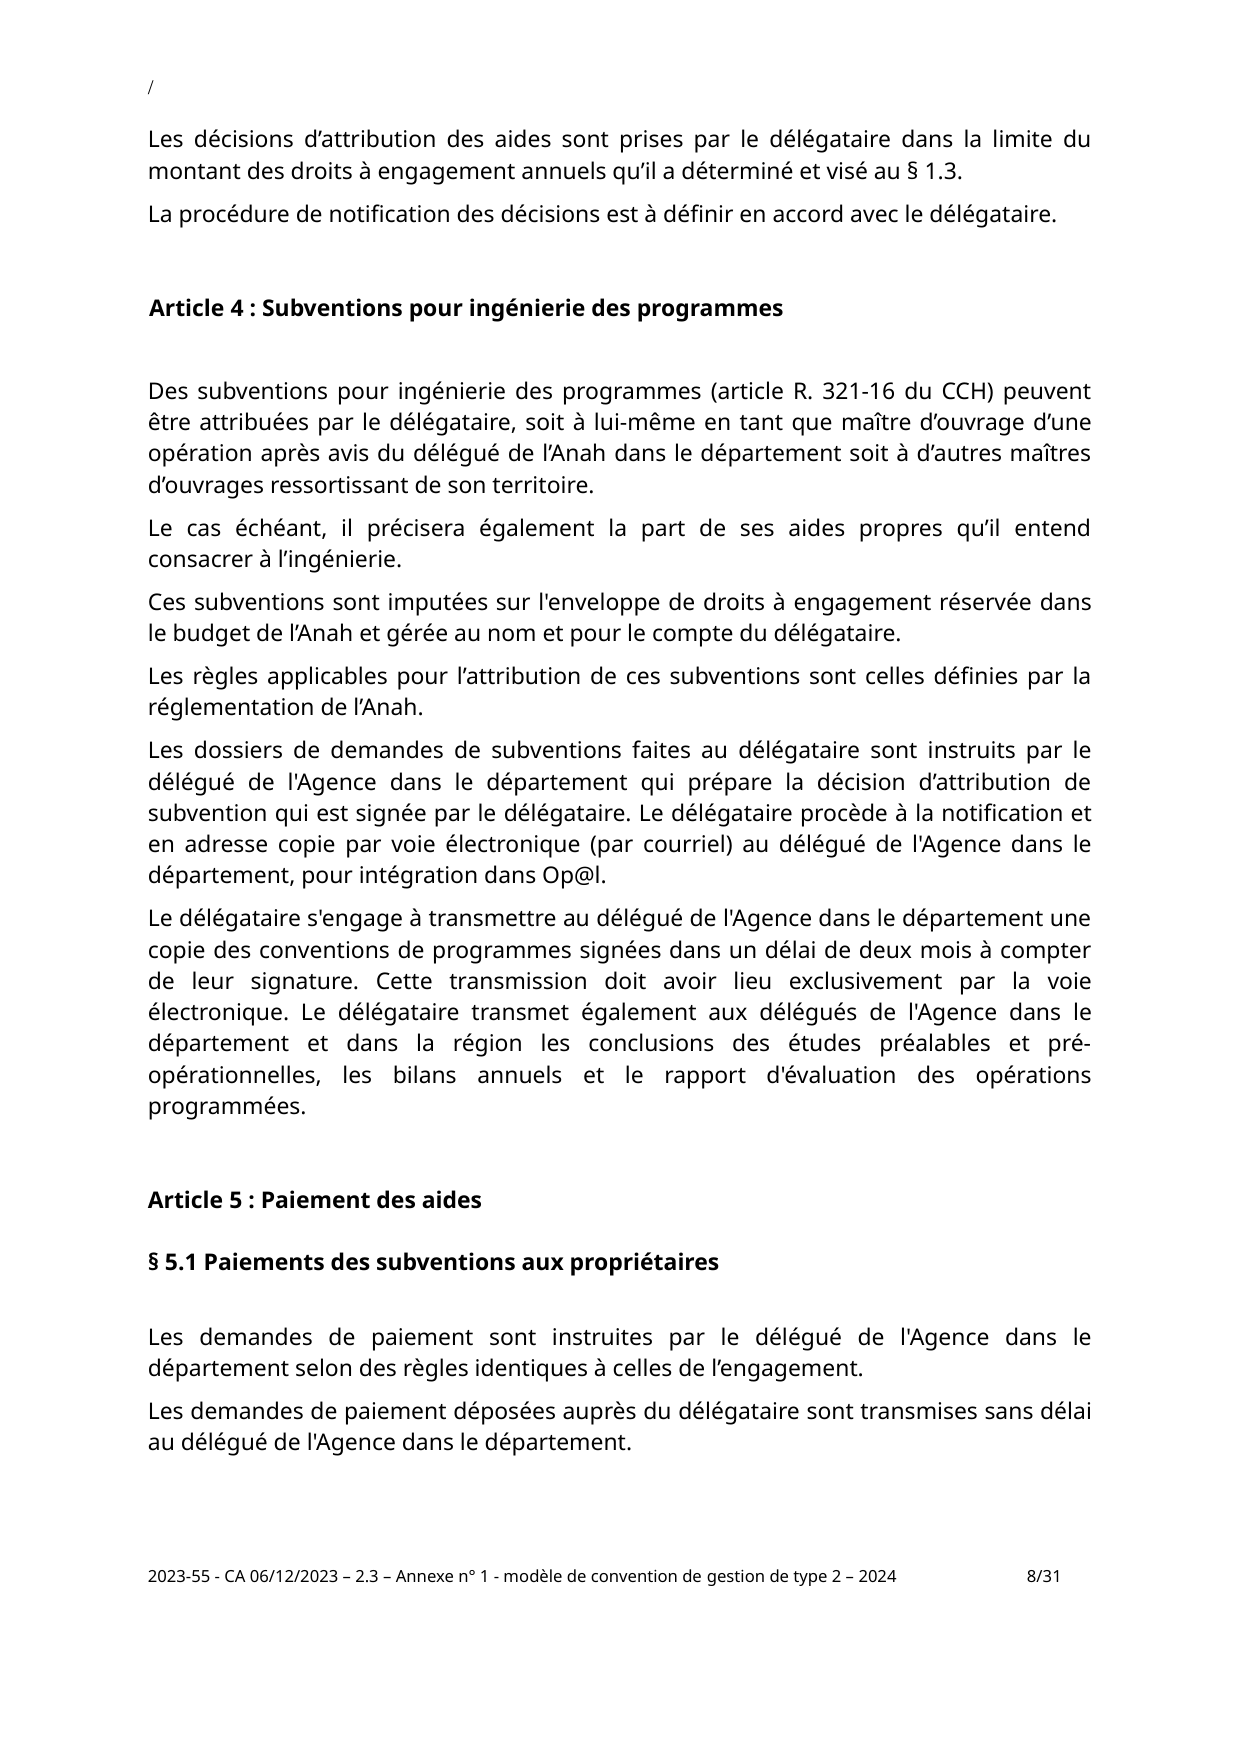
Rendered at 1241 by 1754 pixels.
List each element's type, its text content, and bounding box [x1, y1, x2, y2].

text Ces subventions sont imputées sur l'enveloppe de droits à engagement réservée dans le budget de l’Anah et gérée au nom et pour le compte du délégataire. [148, 586, 1093, 648]
text Les décisions d’attribution des aides sont prises par le délégataire dans la limite du montant des droits à engagement annuels qu’il a déterminé et visé au § 1.3. [148, 123, 1093, 186]
text Des subventions pour ingénierie des programmes (article R. 321-16 du CCH) peuvent être attribuées par le délégataire, soit à lui-même en tant que maître d’ouvrage d’une opération après avis du délégué de l’Anah dans le département soit à d’autres maîtres d’ouvrages ressortissant de son territoire. [148, 375, 1093, 500]
text Les règles applicables pour l’attribution de ces subventions sont celles définies par la réglementation de l’Anah. [148, 660, 1093, 723]
text Article 5 : Paiement des aides [148, 1184, 1093, 1215]
text Les demandes de paiement déposées auprès du délégataire sont transmises sans délai au délégué de l'Agence dans le département. [148, 1395, 1093, 1457]
text § 5.1 Paiements des subventions aux propriétaires [148, 1246, 1093, 1277]
subtitle Article 4 : Subventions pour ingénierie des programmes [149, 291, 1093, 323]
text Le cas échéant, il précisera également la part de ses aides propres qu’il entend consacrer à l’ingénierie. [148, 512, 1093, 574]
text Le délégataire s'engage à transmettre au délégué de l'Agence dans le département une copie des conventions de programmes signées dans un délai de deux mois à compter de leur signature. Cette transmission doit avoir lieu exclusivement par la voie électronique. Le délégataire transmet également aux délégués de l'Agence dans le département et dans la région les conclusions des études préalables et pré-opérationnelles, les bilans annuels et le rapport d'évaluation des opérations programmées. [148, 902, 1093, 1121]
text Les demandes de paiement sont instruites par le délégué de l'Agence dans le département selon des règles identiques à celles de l’engagement. [148, 1320, 1093, 1383]
text Les dossiers de demandes de subventions faites au délégataire sont instruits par le délégué de l'Agence dans le département qui prépare la décision d’attribution de subvention qui est signée par le délégataire. Le délégataire procède à la notification et en adresse copie par voie électronique (par courriel) au délégué de l'Agence dans le département, pour intégration dans Op@l. [148, 734, 1093, 891]
text La procédure de notification des décisions est à définir en accord avec le délégataire. [148, 198, 1093, 229]
